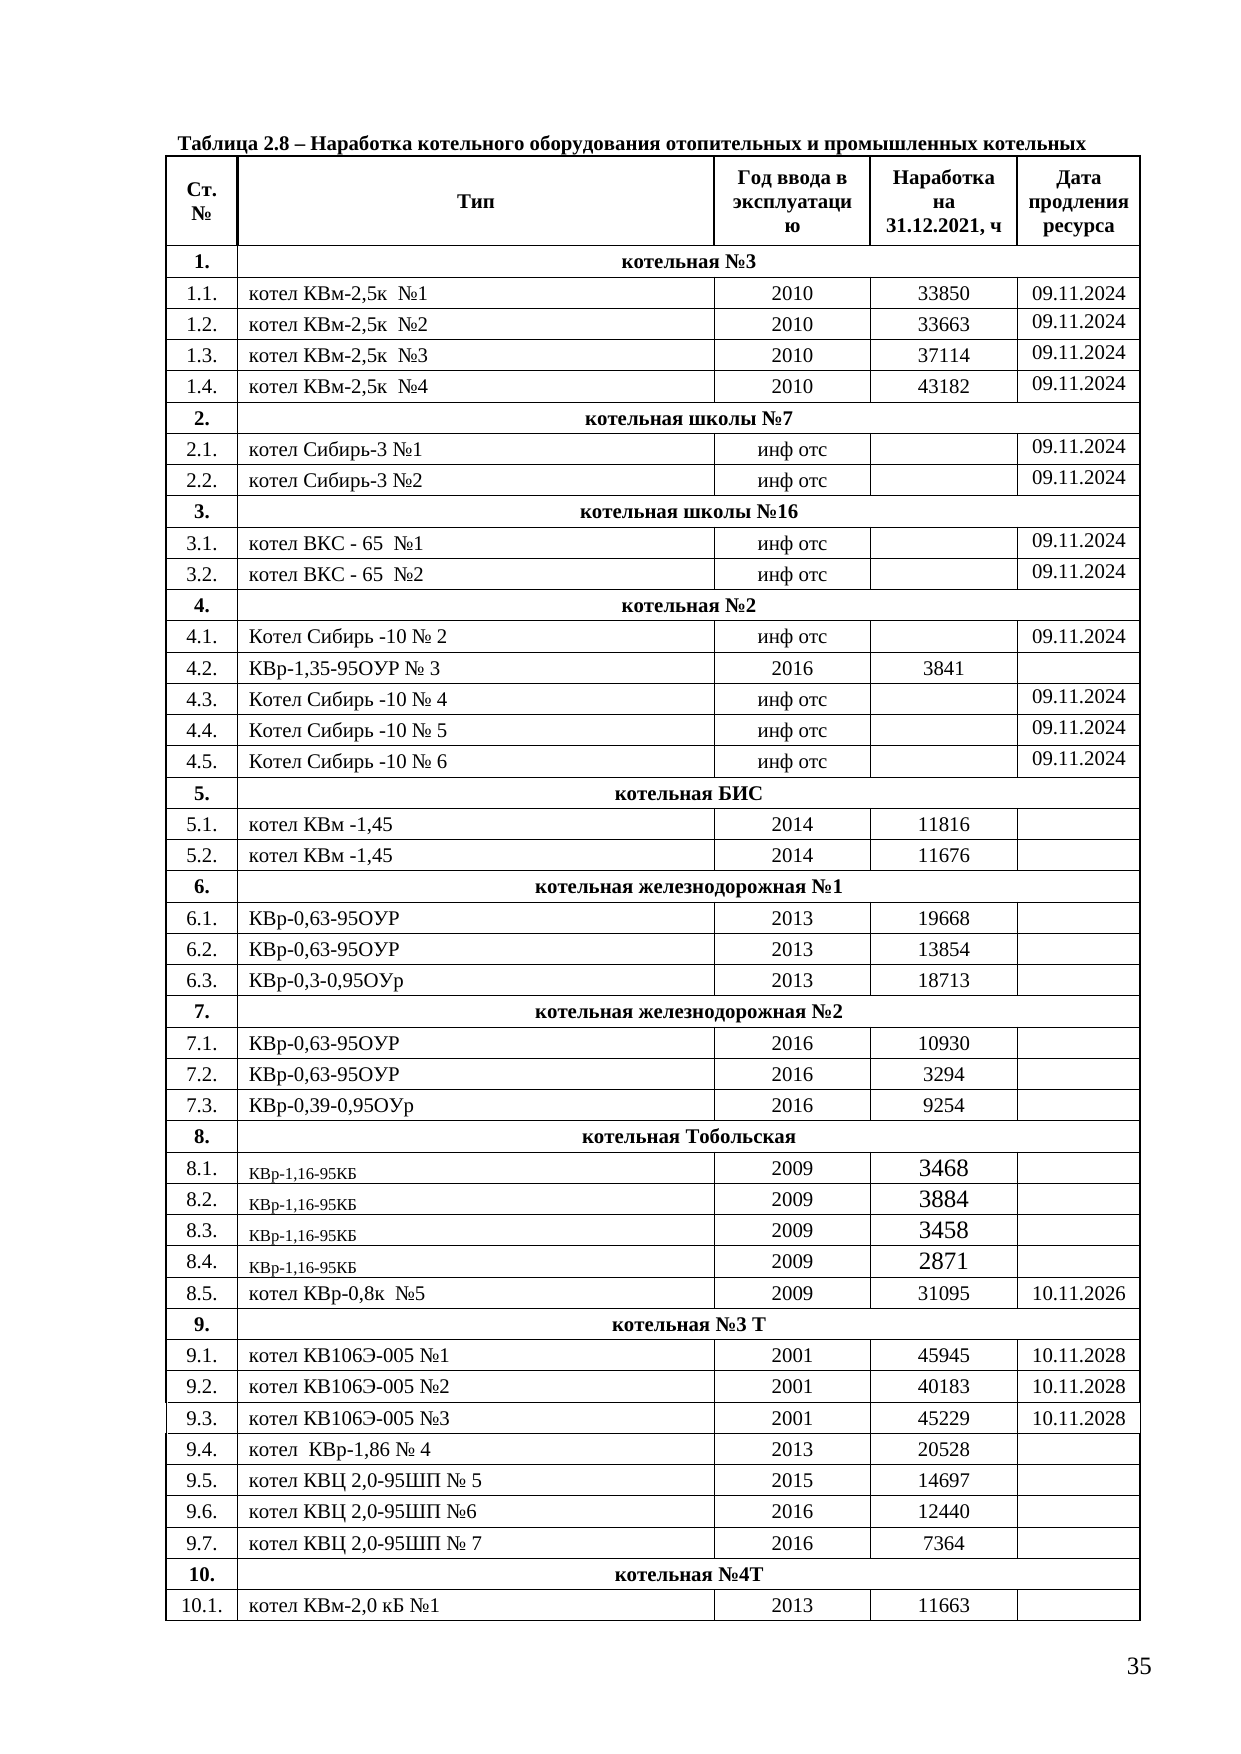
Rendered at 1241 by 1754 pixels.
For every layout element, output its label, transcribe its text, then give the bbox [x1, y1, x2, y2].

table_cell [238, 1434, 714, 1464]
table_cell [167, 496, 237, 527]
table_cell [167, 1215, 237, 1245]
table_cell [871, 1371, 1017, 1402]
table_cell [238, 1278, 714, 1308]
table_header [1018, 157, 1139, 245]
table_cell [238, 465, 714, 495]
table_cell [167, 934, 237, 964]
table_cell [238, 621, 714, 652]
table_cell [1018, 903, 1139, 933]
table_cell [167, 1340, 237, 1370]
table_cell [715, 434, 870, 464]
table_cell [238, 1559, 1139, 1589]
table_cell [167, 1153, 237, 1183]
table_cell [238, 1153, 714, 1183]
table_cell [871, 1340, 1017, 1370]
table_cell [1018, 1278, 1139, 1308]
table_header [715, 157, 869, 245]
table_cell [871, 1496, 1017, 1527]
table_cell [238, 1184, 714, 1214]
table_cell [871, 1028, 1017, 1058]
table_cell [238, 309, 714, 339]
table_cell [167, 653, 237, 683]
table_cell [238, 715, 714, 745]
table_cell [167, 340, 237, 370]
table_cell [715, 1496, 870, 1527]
text Таблица 2.8 – Наработка котельного оборудования отопительных и промышленных котельных [177, 131, 1152, 155]
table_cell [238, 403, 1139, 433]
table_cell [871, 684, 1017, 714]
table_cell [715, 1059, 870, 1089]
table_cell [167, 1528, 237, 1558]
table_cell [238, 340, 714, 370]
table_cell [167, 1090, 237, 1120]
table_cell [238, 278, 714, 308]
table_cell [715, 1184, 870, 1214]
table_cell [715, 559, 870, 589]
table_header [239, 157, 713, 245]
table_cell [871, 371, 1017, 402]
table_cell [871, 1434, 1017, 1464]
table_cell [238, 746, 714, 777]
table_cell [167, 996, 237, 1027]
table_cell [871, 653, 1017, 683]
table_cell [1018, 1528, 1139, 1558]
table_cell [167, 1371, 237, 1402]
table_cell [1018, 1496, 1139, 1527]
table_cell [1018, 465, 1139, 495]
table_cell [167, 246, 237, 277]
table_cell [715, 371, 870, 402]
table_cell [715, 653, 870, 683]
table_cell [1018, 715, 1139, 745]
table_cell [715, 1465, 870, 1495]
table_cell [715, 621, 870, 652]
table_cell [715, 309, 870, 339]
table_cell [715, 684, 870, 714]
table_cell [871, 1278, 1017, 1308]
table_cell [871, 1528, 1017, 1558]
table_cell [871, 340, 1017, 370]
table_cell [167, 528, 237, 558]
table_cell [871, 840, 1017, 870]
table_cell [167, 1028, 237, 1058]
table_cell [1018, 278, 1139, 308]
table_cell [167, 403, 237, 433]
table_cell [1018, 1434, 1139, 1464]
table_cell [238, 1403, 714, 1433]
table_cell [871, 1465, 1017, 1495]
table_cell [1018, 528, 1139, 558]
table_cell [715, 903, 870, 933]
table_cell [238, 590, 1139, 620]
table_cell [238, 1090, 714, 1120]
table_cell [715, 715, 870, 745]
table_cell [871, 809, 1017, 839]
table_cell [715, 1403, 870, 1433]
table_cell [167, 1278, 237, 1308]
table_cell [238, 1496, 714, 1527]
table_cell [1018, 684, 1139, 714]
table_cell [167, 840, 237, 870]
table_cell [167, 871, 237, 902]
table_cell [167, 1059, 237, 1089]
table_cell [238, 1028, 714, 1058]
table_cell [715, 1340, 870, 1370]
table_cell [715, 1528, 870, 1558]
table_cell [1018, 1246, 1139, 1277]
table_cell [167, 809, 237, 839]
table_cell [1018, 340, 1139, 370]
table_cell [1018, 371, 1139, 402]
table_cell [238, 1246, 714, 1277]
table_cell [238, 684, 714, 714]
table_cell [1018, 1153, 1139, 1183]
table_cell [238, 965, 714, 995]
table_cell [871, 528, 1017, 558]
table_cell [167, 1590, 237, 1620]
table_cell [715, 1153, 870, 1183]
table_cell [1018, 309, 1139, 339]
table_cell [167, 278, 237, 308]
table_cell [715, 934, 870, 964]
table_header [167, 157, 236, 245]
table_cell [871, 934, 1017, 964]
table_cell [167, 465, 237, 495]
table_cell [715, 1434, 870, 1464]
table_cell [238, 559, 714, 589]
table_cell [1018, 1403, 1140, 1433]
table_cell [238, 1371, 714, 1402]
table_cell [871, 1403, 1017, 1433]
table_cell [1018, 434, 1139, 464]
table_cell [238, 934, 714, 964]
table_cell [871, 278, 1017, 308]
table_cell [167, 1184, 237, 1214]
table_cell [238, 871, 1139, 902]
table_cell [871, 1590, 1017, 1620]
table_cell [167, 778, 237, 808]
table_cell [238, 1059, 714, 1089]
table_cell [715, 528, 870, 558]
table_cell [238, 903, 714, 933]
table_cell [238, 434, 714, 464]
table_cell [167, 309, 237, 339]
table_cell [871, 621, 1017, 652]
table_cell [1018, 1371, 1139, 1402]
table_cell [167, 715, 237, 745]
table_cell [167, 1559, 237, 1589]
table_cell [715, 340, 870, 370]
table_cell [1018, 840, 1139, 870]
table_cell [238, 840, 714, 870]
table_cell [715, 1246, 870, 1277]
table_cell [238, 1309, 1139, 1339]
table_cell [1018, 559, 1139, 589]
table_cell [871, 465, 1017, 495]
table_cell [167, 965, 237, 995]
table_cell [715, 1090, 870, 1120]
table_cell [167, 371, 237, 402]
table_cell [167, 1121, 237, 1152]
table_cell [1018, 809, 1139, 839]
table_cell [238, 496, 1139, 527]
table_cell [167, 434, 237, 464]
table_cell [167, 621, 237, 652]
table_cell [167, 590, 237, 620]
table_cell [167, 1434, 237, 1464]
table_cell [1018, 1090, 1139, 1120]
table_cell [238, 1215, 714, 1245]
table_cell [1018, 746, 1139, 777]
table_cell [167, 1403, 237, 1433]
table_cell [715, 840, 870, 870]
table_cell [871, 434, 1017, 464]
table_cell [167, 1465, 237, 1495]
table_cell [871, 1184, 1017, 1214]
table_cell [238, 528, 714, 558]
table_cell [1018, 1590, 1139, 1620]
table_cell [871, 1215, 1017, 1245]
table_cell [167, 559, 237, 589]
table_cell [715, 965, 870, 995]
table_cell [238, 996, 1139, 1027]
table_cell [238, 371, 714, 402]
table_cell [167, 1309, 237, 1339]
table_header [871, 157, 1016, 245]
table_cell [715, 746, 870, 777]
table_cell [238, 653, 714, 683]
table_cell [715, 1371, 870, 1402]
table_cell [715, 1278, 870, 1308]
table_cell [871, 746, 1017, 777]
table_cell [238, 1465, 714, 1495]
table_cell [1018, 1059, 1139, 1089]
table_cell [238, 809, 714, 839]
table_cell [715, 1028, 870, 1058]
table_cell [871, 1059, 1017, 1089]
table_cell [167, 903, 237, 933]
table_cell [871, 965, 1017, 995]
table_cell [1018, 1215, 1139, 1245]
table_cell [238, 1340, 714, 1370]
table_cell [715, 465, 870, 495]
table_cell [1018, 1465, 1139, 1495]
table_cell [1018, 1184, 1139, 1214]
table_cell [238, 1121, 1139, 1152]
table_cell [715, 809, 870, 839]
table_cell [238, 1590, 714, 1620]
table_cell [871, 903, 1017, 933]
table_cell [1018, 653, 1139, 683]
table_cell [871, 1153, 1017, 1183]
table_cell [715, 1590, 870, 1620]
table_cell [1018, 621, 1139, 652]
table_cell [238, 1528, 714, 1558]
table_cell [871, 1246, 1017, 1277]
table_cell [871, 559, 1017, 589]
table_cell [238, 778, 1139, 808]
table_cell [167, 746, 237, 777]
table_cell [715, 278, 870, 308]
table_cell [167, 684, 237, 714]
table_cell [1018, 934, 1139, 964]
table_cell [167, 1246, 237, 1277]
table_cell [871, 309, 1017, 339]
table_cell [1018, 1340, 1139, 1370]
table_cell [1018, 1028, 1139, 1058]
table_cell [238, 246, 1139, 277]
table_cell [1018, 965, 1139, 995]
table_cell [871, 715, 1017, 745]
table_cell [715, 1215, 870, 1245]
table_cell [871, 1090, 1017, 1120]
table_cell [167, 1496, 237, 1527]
